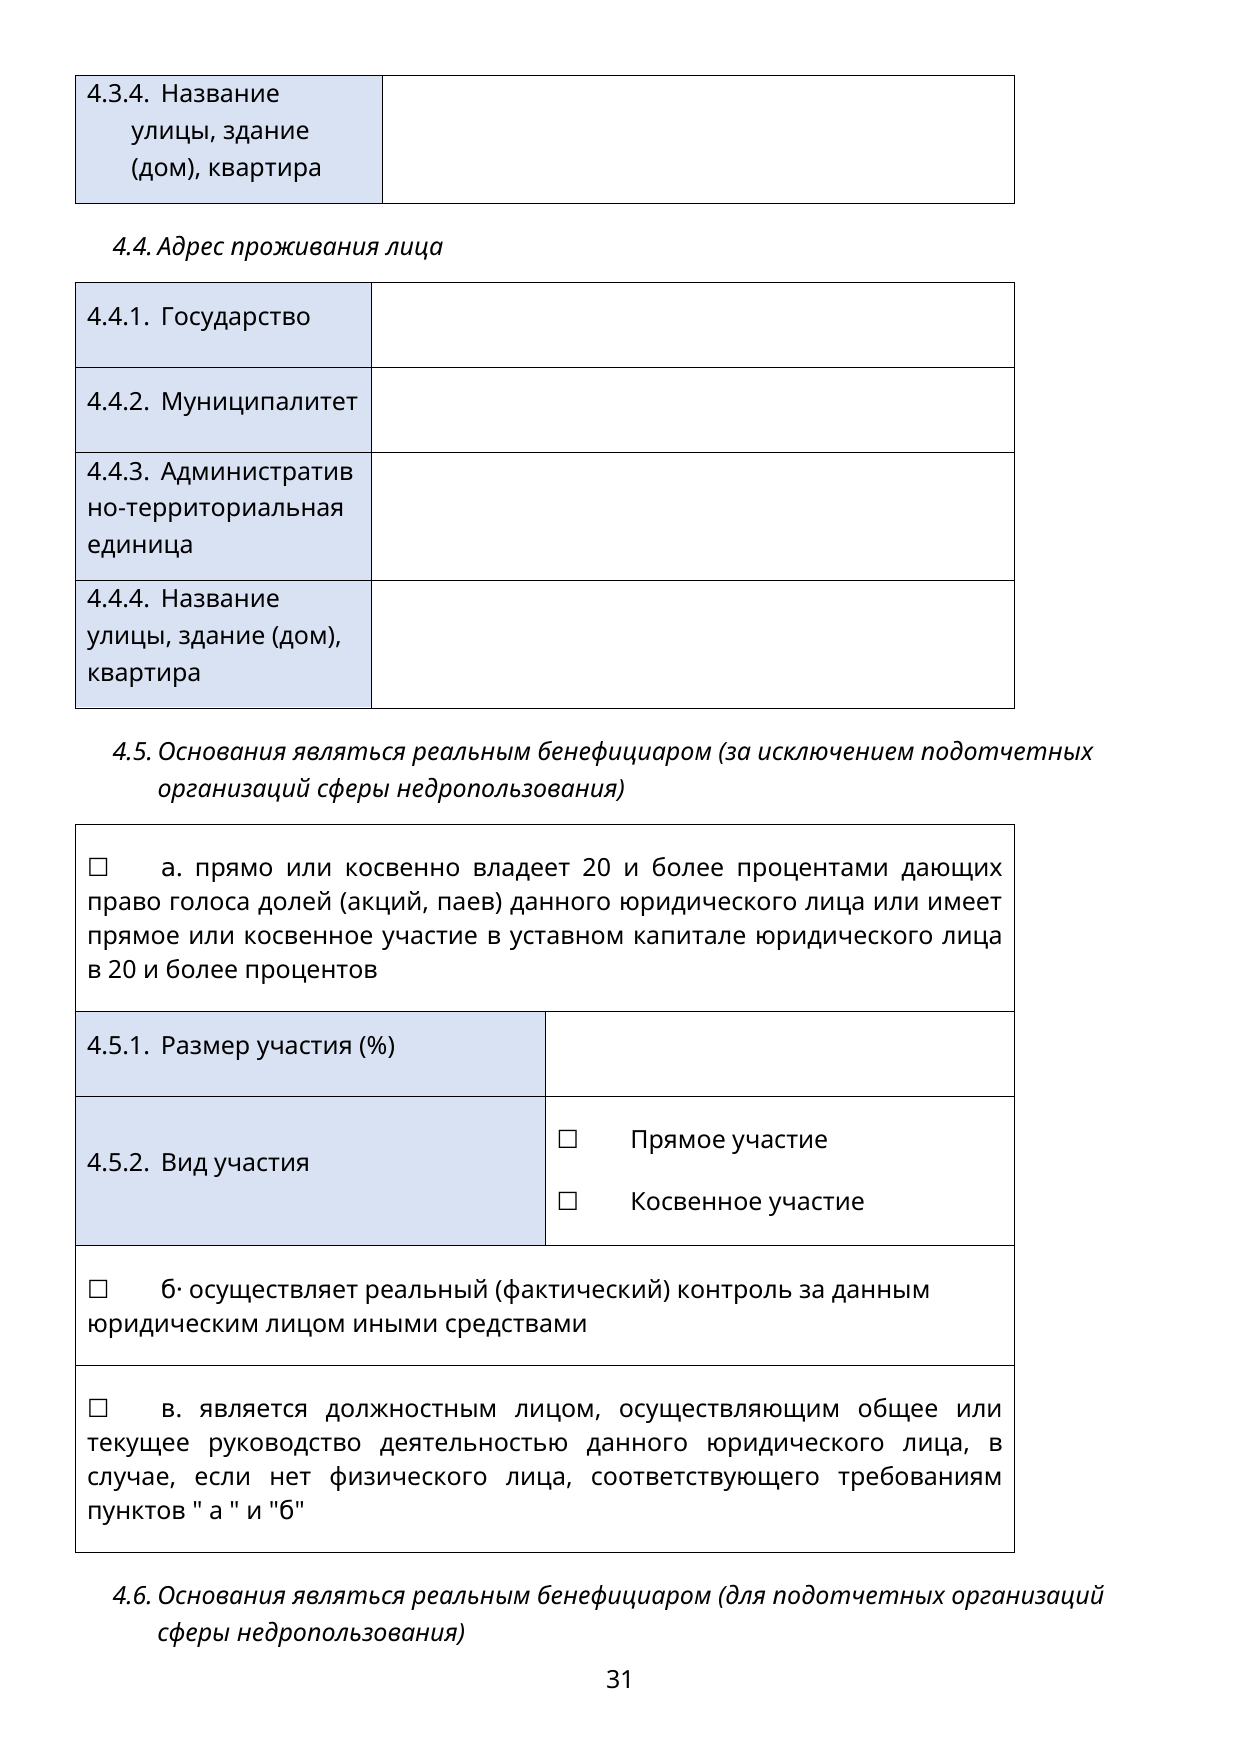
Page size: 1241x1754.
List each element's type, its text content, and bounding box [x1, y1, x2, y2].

table_cell [383, 76, 1014, 203]
table_cell [372, 453, 1014, 580]
table_cell Название улицы, здание (дом), квартира [76, 76, 382, 203]
list Адрес проживания лица [112, 229, 1165, 263]
list Основания являться реальным бенефициаром (за исключением подотчетных организаций сферы недропользования) [112, 733, 1165, 804]
list Основания являться реальным бенефициаром (для подотчетных организаций сферы недропользования) [112, 1578, 1165, 1649]
table_cell б․ осуществляет реальный (фактический) контроль за данным юридическим лицом иными средствами [76, 1246, 1014, 1364]
table_cell Муниципалитет [76, 368, 371, 452]
table_cell Прямое участие Косвенное участие [546, 1097, 1014, 1245]
table_cell [546, 1012, 1014, 1096]
table_cell Название улицы, здание (дом), квартира [76, 581, 371, 707]
table_header а. прямо или косвенно владеет 20 и более процентами дающих право голоса долей (акций, паев) данного юридического лица или имеет прямое или косвенное участие в уставном капитале юридического лица в 20 и более процентов [76, 825, 1014, 1011]
table_cell Вид участия [76, 1097, 545, 1245]
table_cell Размер участия (%) [76, 1012, 545, 1096]
table_cell [372, 581, 1014, 707]
table_cell [372, 368, 1014, 452]
table_cell Административно-территориальная единица [76, 453, 371, 580]
table_cell в. является должностным лицом, осуществляющим общее или текущее руководство деятельностью данного юридического лица, в случае, если нет физического лица, соответствующего требованиям пунктов " а " и "б" [76, 1366, 1014, 1552]
table_header Государство [76, 283, 371, 367]
table_header [372, 283, 1014, 367]
